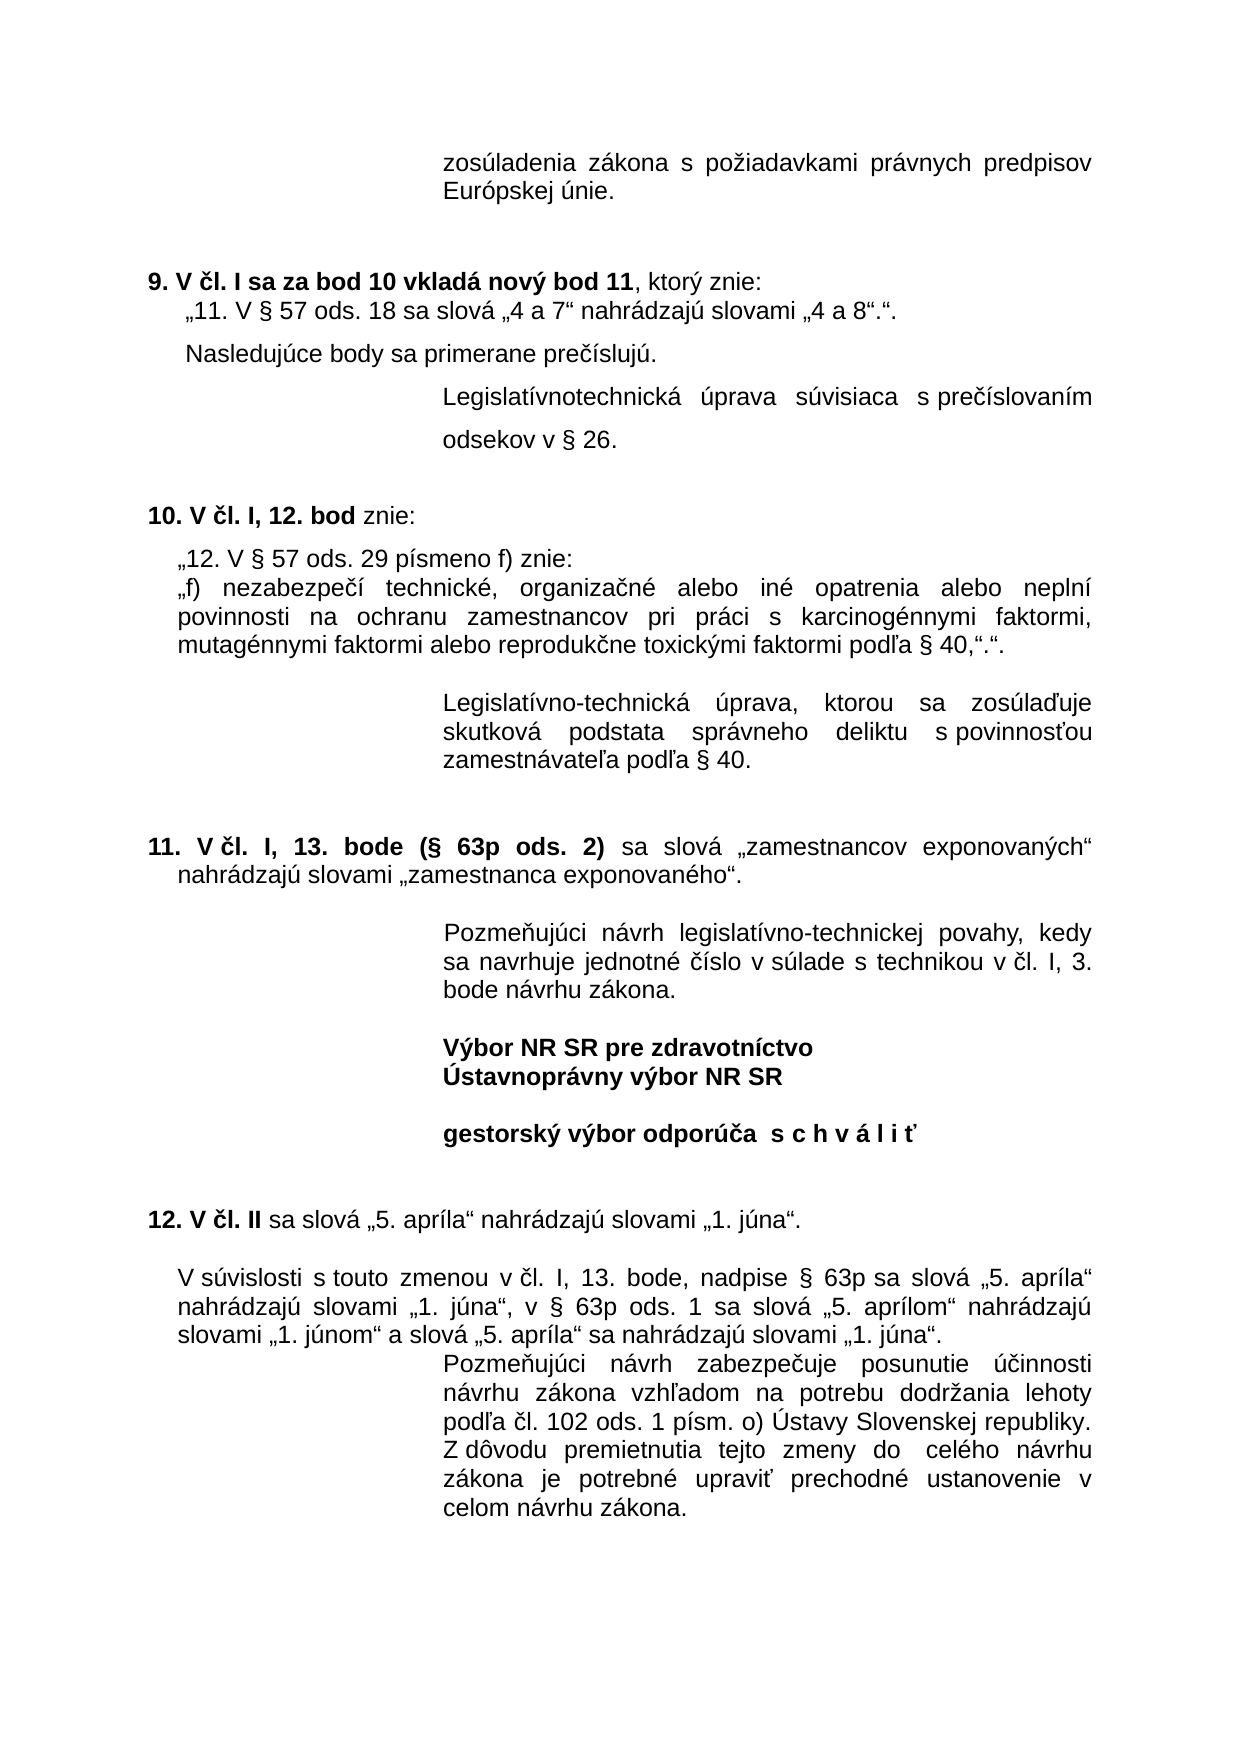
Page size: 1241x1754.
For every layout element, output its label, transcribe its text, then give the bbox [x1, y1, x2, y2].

text 12. V čl. II sa slová „5. apríla“ nahrádzajú slovami „1. júna“. [148, 1206, 1093, 1234]
text gestorský výbor odporúča s c h v á l i ť [443, 1119, 1093, 1148]
text „f) nezabezpečí technické, organizačné alebo iné opatrenia alebo neplní povinnosti na ochranu zamestnancov pri práci s karcinogénnymi faktormi, mutagénnymi faktormi alebo reprodukčne toxickými faktormi podľa § 40,“.“. [177, 573, 1093, 659]
list Legislatívnotechnická úprava súvisiaca s prečíslovaním odsekov v § 26. [442, 382, 1093, 454]
text „12. V § 57 ods. 29 písmeno f) znie: [177, 544, 1093, 573]
text Pozmeňujúci návrh legislatívno-technickej povahy, kedy sa navrhuje jednotné číslo v súlade s technikou v čl. I, 3. bode návrhu zákona. [443, 918, 1093, 1004]
text Výbor NR SR pre zdravotníctvo [369, 1033, 1093, 1062]
text Ústavnoprávny výbor NR SR [369, 1062, 1093, 1091]
list „11. V § 57 ods. 18 sa slová „4 a 7“ nahrádzajú slovami „4 a 8“.“. [185, 296, 1093, 324]
text V súvislosti s touto zmenou v čl. I, 13. bode, nadpise § 63p sa slová „5. apríla“ nahrádzajú slovami „1. júna“, v § 63p ods. 1 sa slová „5. aprílom“ nahrádzajú slovami „1. júnom“ a slová „5. apríla“ sa nahrádzajú slovami „1. júna“. [177, 1263, 1093, 1349]
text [443, 148, 1093, 205]
text Pozmeňujúci návrh zabezpečuje posunutie účinnosti návrhu zákona vzhľadom na potrebu dodržania lehoty podľa čl. 102 ods. 1 písm. o) Ústavy Slovenskej republiky. Z dôvodu premietnutia tejto zmeny do celého návrhu zákona je potrebné upraviť prechodné ustanovenie v celom návrhu zákona. [443, 1349, 1093, 1522]
text Legislatívno-technická úprava, ktorou sa zosúlaďuje skutková podstata správneho deliktu s povinnosťou zamestnávateľa podľa § 40. [443, 688, 1093, 774]
text Nasledujúce body sa primerane prečíslujú. [185, 339, 1093, 367]
text 10. V čl. I, 12. bod znie: [148, 501, 1093, 530]
text 11. V čl. I, 13. bode (§ 63p ods. 2) sa slová „zamestnancov exponovaných“ nahrádzajú slovami „zamestnanca exponovaného“. [148, 832, 1093, 889]
text 9. V čl. I sa za bod 10 vkladá nový bod 11, ktorý znie: [148, 267, 1093, 296]
